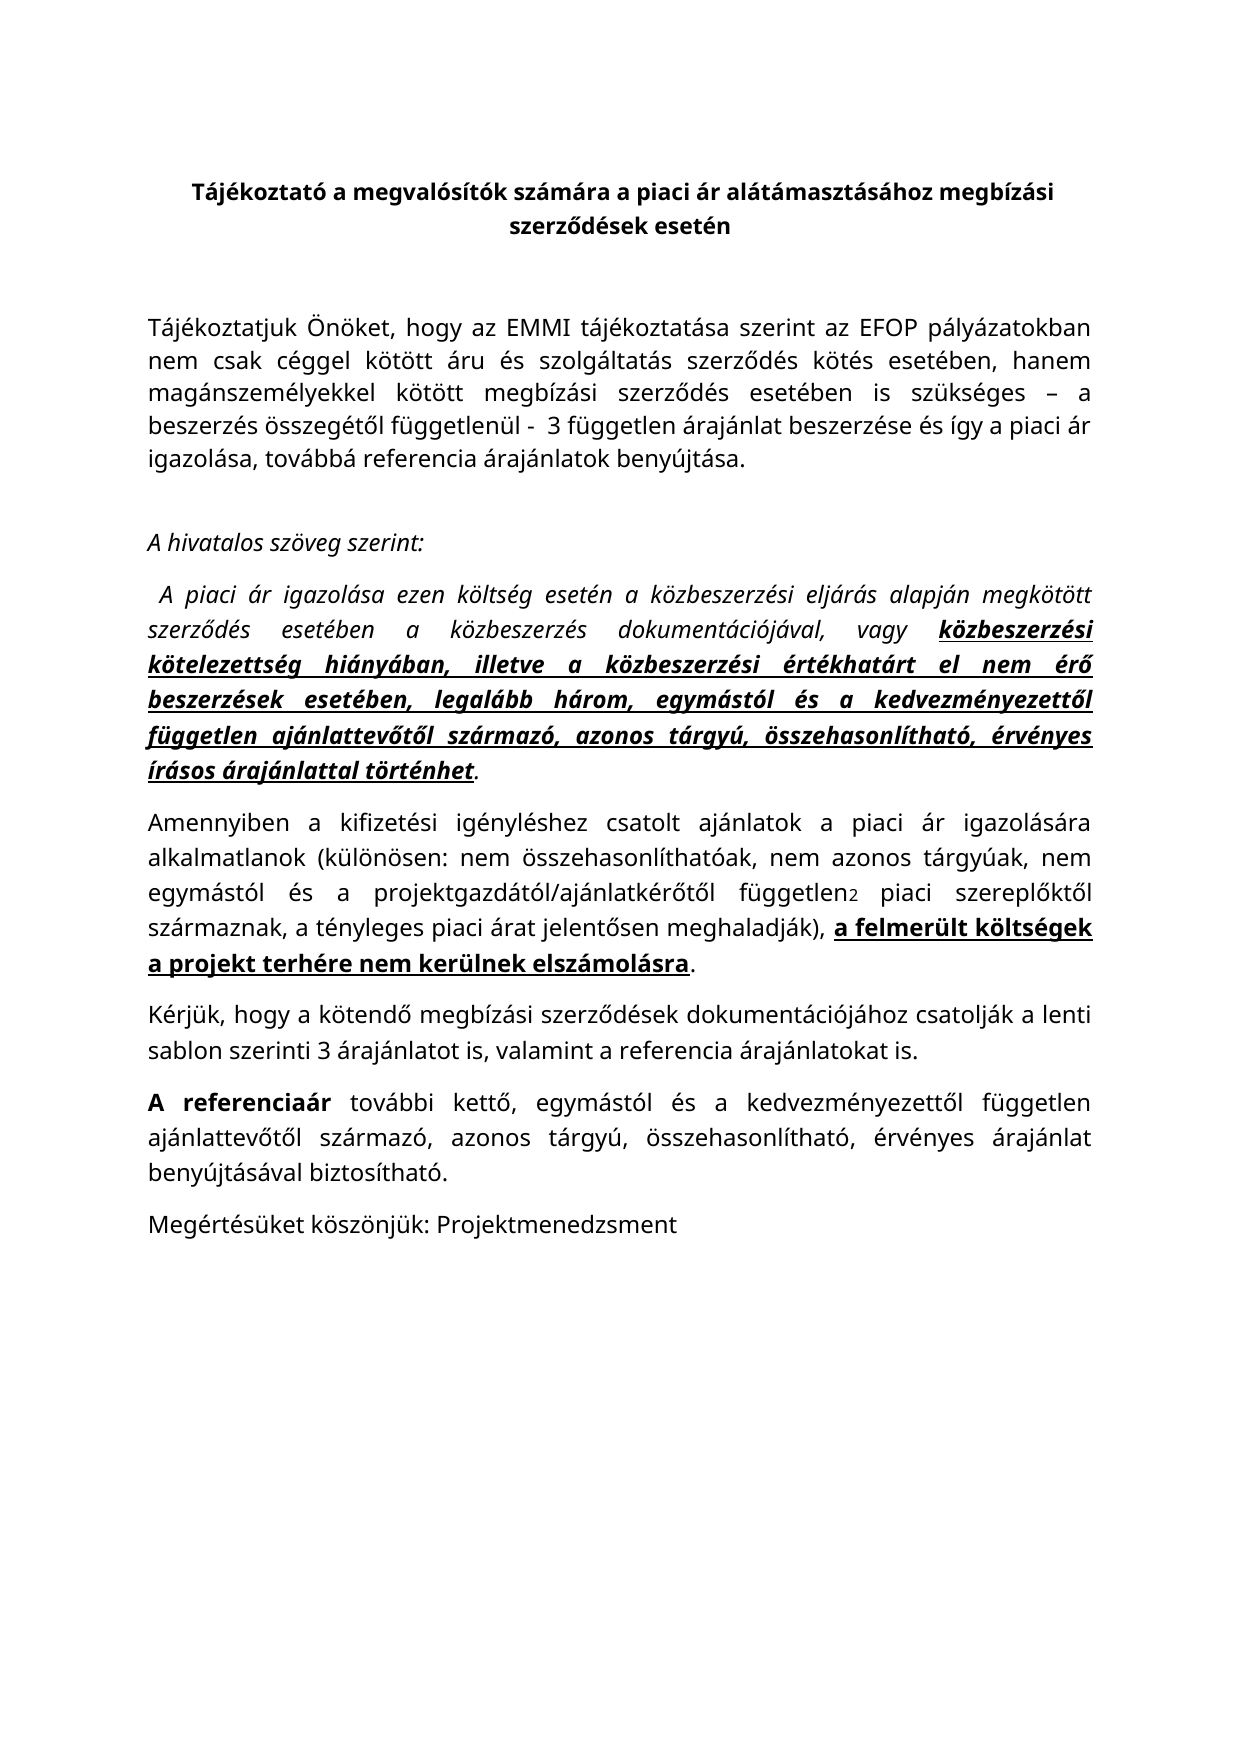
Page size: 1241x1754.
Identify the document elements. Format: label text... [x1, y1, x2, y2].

text A referenciaár további kettő, egymástól és a kedvezményezettől független ajánlattevőtől származó, azonos tárgyú, összehasonlítható, érvényes árajánlat benyújtásával biztosítható. [148, 1085, 1093, 1188]
text Amennyiben a kifizetési igényléshez csatolt ajánlatok a piaci ár igazolására alkalmatlanok (különösen: nem összehasonlíthatóak, nem azonos tárgyúak, nem egymástól és a projektgazdától/ajánlatkérőtől független2 piaci szereplőktől származnak, a tényleges piaci árat jelentősen meghaladják), a felmerült költségek a projekt terhére nem kerülnek elszámolásra. [148, 806, 1093, 979]
text A piaci ár igazolása ezen költség esetén a közbeszerzési eljárás alapján megkötött szerződés esetében a közbeszerzés dokumentációjával, vagy közbeszerzési kötelezettség hiányában, illetve a közbeszerzési értékhatárt el nem érő beszerzések esetében, legalább három, egymástól és a kedvezményezettől független ajánlattevőtől származó, azonos tárgyú, összehasonlítható, érvényes írásos árajánlattal történhet. [148, 678, 1093, 711]
text Megértésüket köszönjük: Projektmenedzsment [148, 1208, 1093, 1240]
text A piaci ár igazolása ezen költség esetén a közbeszerzési eljárás alapján megkötött szerződés esetében a közbeszerzés dokumentációjával, vagy közbeszerzési kötelezettség hiányában, illetve a közbeszerzési értékhatárt el nem érő beszerzések esetében, legalább három, egymástól és a kedvezményezettől független ajánlattevőtől származó, azonos tárgyú, összehasonlítható, érvényes írásos árajánlattal történhet. [148, 578, 1093, 676]
text A hivatalos szöveg szerint: [148, 526, 1093, 558]
text A piaci ár igazolása ezen költség esetén a közbeszerzési eljárás alapján megkötött szerződés esetében a közbeszerzés dokumentációjával, vagy közbeszerzési kötelezettség hiányában, illetve a közbeszerzési értékhatárt el nem érő beszerzések esetében, legalább három, egymástól és a kedvezményezettől független ajánlattevőtől származó, azonos tárgyú, összehasonlítható, érvényes írásos árajánlattal történhet. [148, 713, 1093, 746]
text Kérjük, hogy a kötendő megbízási szerződések dokumentációjához csatolják a lenti sablon szerinti 3 árajánlatot is, valamint a referencia árajánlatokat is. [148, 998, 1093, 1066]
text Tájékoztató a megvalósítók számára a piaci ár alátámasztásához megbízási szerződések esetén [148, 176, 1093, 241]
text A piaci ár igazolása ezen költség esetén a közbeszerzési eljárás alapján megkötött szerződés esetében a közbeszerzés dokumentációjával, vagy közbeszerzési kötelezettség hiányában, illetve a közbeszerzési értékhatárt el nem érő beszerzések esetében, legalább három, egymástól és a kedvezményezettől független ajánlattevőtől származó, azonos tárgyú, összehasonlítható, érvényes írásos árajánlattal történhet. [148, 748, 1093, 786]
text Tájékoztatjuk Önöket, hogy az EMMI tájékoztatása szerint az EFOP pályázatokban nem csak céggel kötött áru és szolgáltatás szerződés kötés esetében, hanem magánszemélyekkel kötött megbízási szerződés esetében is szükséges – a beszerzés összegétől függetlenül - 3 független árajánlat beszerzése és így a piaci ár igazolása, továbbá referencia árajánlatok benyújtása. [148, 311, 1093, 474]
